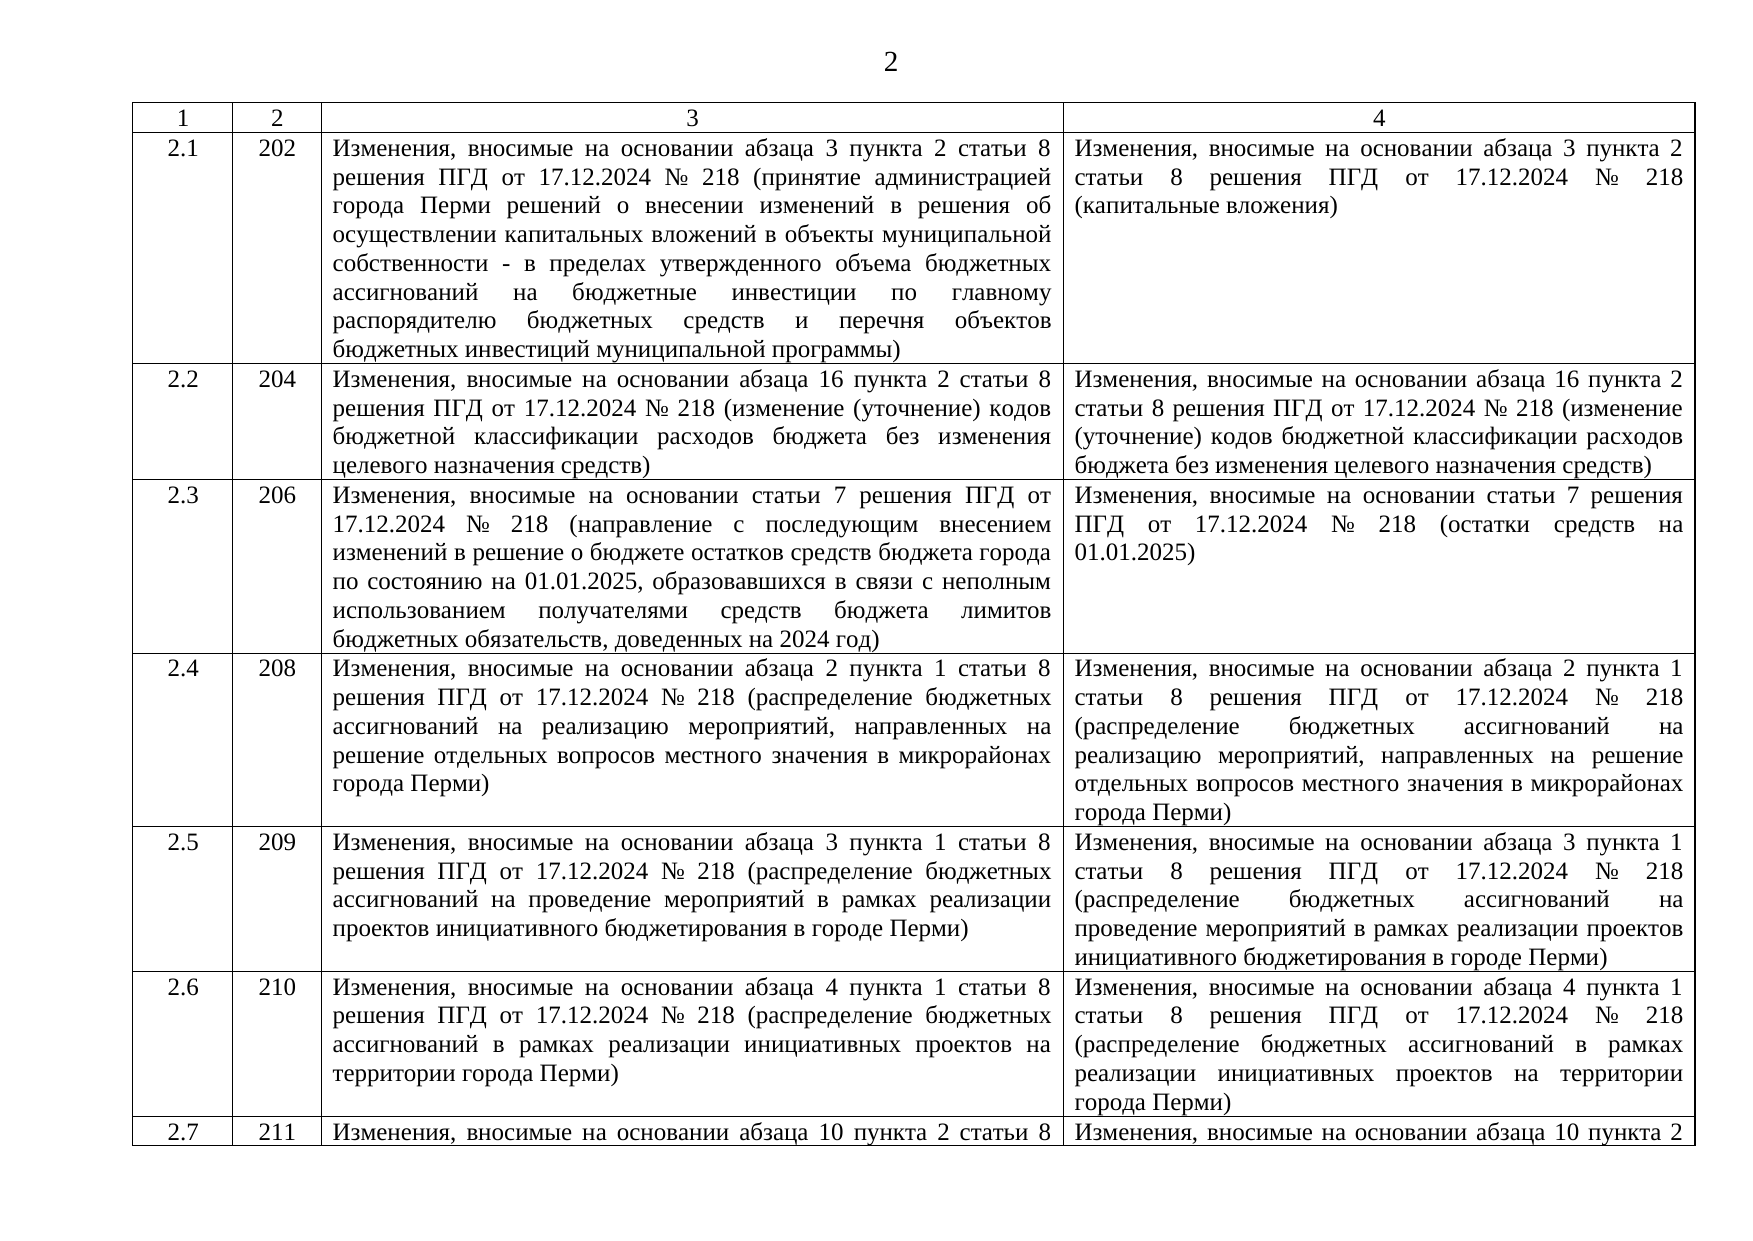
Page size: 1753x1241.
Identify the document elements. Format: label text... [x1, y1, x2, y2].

table_cell 2.2 [133, 364, 232, 479]
table_cell Изменения, вносимые на основании абзаца 16 пункта 2 статьи 8 решения ПГД от 17.12.2024 № 218 (изменение (уточнение) кодов бюджетной классификации расходов бюджета без изменения целевого назначения средств) [1064, 364, 1694, 479]
table_cell 208 [233, 654, 321, 826]
table_cell 204 [233, 364, 321, 479]
table_cell 211 [233, 1117, 321, 1145]
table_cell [322, 1117, 1063, 1145]
table_cell 210 [233, 972, 321, 1116]
table_cell Изменения, вносимые на основании статьи 7 решения ПГД от 17.12.2024 № 218 (остатки средств на 01.01.2025) [1064, 480, 1694, 652]
table_cell Изменения, вносимые на основании абзаца 4 пункта 1 статьи 8 решения ПГД от 17.12.2024 № 218 (распределение бюджетных ассигнований в рамках реализации инициативных проектов на территории города Перми) [322, 972, 1063, 1116]
table_cell Изменения, вносимые на основании статьи 7 решения ПГД от 17.12.2024 № 218 (направление с последующим внесением изменений в решение о бюджете остатков средств бюджета города по состоянию на 01.01.2025, образовавшихся в связи с неполным использованием получателями средств бюджета лимитов бюджетных обязательств, доведенных на 2024 год) [322, 480, 1063, 652]
table_cell 209 [233, 827, 321, 971]
table_cell Изменения, вносимые на основании абзаца 3 пункта 2 статьи 8 решения ПГД от 17.12.2024 № 218 (принятие администрацией города Перми решений о внесении изменений в решения об осуществлении капитальных вложений в объекты муниципальной собственности - в пределах утвержденного объема бюджетных ассигнований на бюджетные инвестиции по главному распорядителю бюджетных средств и перечня объектов бюджетных инвестиций муниципальной программы) [322, 133, 1063, 363]
table_cell Изменения, вносимые на основании абзаца 3 пункта 2 статьи 8 решения ПГД от 17.12.2024 № 218 (капитальные вложения) [1064, 133, 1694, 363]
table_cell Изменения, вносимые на основании абзаца 2 пункта 1 статьи 8 решения ПГД от 17.12.2024 № 218 (распределение бюджетных ассигнований на реализацию мероприятий, направленных на решение отдельных вопросов местного значения в микрорайонах города Перми) [1064, 654, 1694, 826]
table_cell Изменения, вносимые на основании абзаца 16 пункта 2 статьи 8 решения ПГД от 17.12.2024 № 218 (изменение (уточнение) кодов бюджетной классификации расходов бюджета без изменения целевого назначения средств) [322, 364, 1063, 479]
table_header 3 [322, 103, 1063, 132]
table_cell 2.5 [133, 827, 232, 971]
table_cell Изменения, вносимые на основании абзаца 2 пункта 1 статьи 8 решения ПГД от 17.12.2024 № 218 (распределение бюджетных ассигнований на реализацию мероприятий, направленных на решение отдельных вопросов местного значения в микрорайонах города Перми) [322, 654, 1063, 826]
table_header 4 [1064, 103, 1694, 132]
table_cell Изменения, вносимые на основании абзаца 4 пункта 1 статьи 8 решения ПГД от 17.12.2024 № 218 (распределение бюджетных ассигнований в рамках реализации инициативных проектов на территории города Перми) [1064, 972, 1694, 1116]
table_header 1 [133, 103, 232, 132]
table_cell Изменения, вносимые на основании абзаца 3 пункта 1 статьи 8 решения ПГД от 17.12.2024 № 218 (распределение бюджетных ассигнований на проведение мероприятий в рамках реализации проектов инициативного бюджетирования в городе Перми) [322, 827, 1063, 971]
table_cell 2.6 [133, 972, 232, 1116]
table_cell 2.3 [133, 480, 232, 652]
table_cell 206 [233, 480, 321, 652]
table_cell 2.7 [133, 1117, 232, 1145]
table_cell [1064, 1117, 1694, 1145]
table_header 2 [233, 103, 321, 132]
table_cell 202 [233, 133, 321, 363]
table_cell 2.1 [133, 133, 232, 363]
table_cell Изменения, вносимые на основании абзаца 3 пункта 1 статьи 8 решения ПГД от 17.12.2024 № 218 (распределение бюджетных ассигнований на проведение мероприятий в рамках реализации проектов инициативного бюджетирования в городе Перми) [1064, 827, 1694, 971]
table_cell 2.4 [133, 654, 232, 826]
